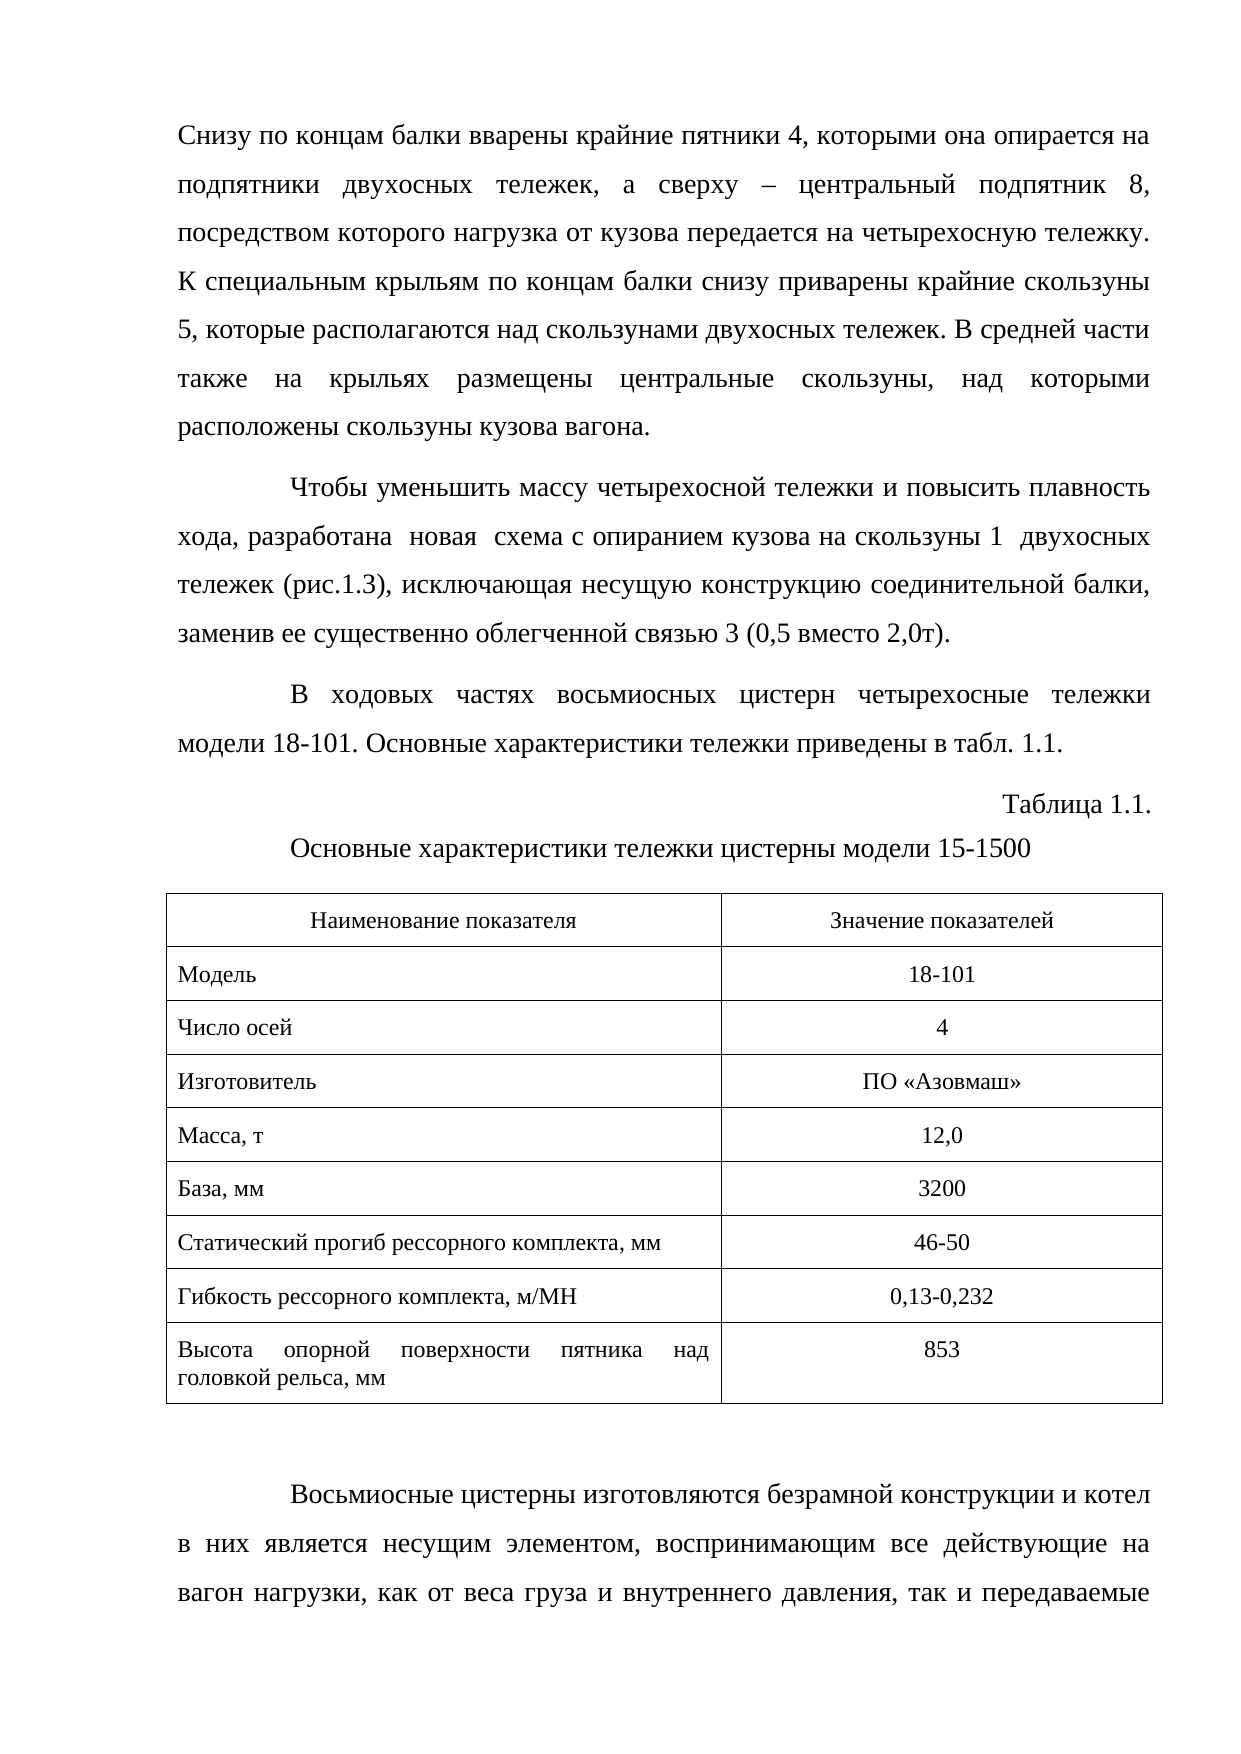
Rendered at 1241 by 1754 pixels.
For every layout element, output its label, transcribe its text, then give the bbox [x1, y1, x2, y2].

text Чтобы уменьшить массу четырехосной тележки и повысить плавность хода, разработана новая схема с опиранием кузова на скользуны 1 двухосных тележек (рис.1.3), исключающая несущую конструкцию соединительной балки, заменив ее существенно облегченной связью 3 (0,5 вместо 2,0т). [177, 470, 1152, 648]
table_cell Гибкость рессорного комплекта, м/МН [167, 1269, 721, 1322]
table_cell Высота опорной поверхности пятника над головкой рельса, мм [167, 1323, 721, 1403]
table_cell Изготовитель [167, 1055, 721, 1107]
table_cell ПО «Азовмаш» [722, 1055, 1162, 1107]
table_header Значение показателей [722, 894, 1162, 946]
table_cell 0,13-0,232 [722, 1269, 1162, 1322]
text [177, 118, 1152, 442]
text Основные характеристики тележки цистерны модели 15-1500 [177, 832, 1152, 864]
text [177, 1478, 1152, 1607]
table_cell 4 [722, 1001, 1162, 1053]
table_cell 18-101 [722, 947, 1162, 1000]
text В ходовых частях восьмиосных цистерн четырехосные тележки модели 18-101. Основные характеристики тележки приведены в табл. 1.1. [177, 677, 1152, 758]
text Таблица 1.1. [177, 787, 1152, 819]
table_cell 3200 [722, 1162, 1162, 1214]
table_cell Масса, т [167, 1108, 721, 1161]
table_cell Модель [167, 947, 721, 1000]
table_cell Число осей [167, 1001, 721, 1053]
table_cell Статический прогиб рессорного комплекта, мм [167, 1216, 721, 1268]
table_cell 853 [722, 1323, 1162, 1403]
table_cell База, мм [167, 1162, 721, 1214]
table_header Наименование показателя [167, 894, 721, 946]
table_cell 46-50 [722, 1216, 1162, 1268]
table_cell 12,0 [722, 1108, 1162, 1161]
